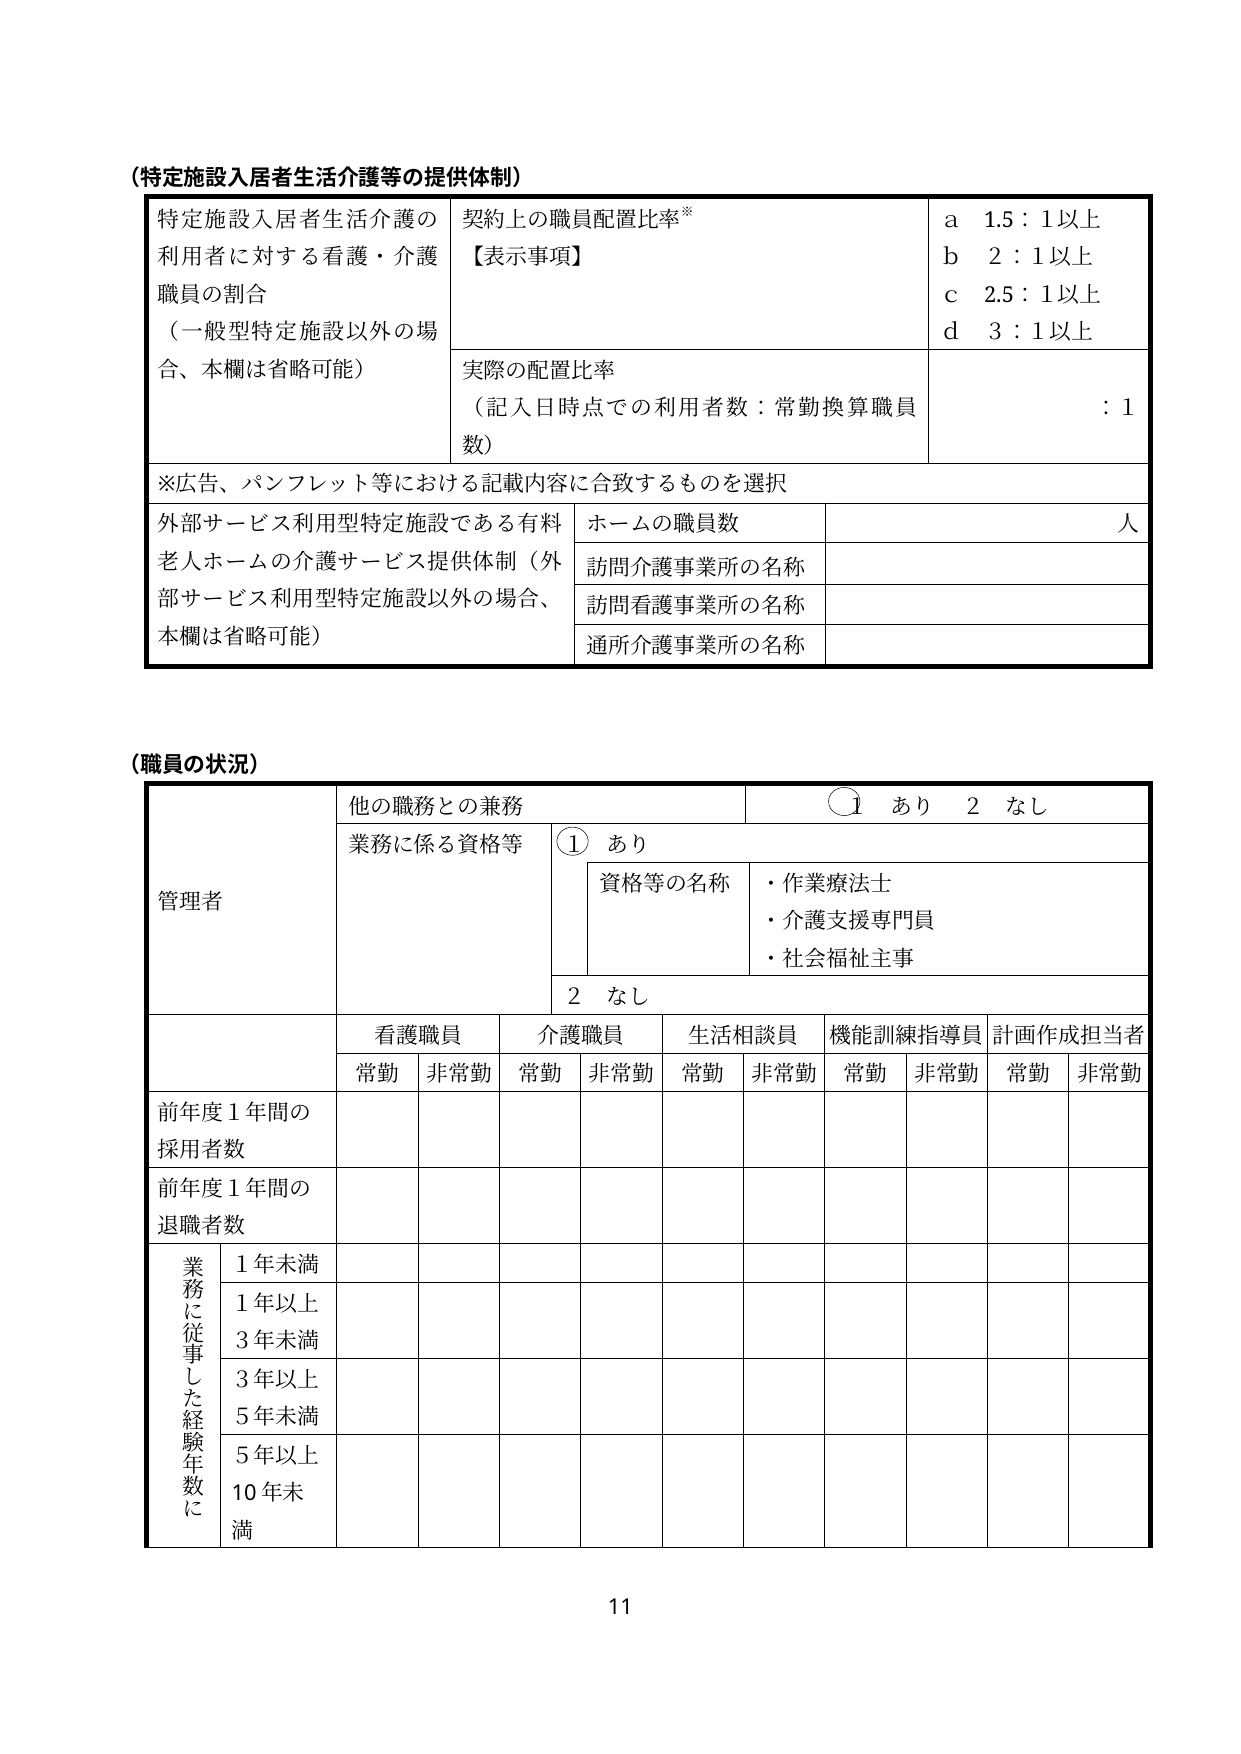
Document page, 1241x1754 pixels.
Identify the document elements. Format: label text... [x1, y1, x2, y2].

table_cell 実際の配置比率 （記入日時点での利用者数：常勤換算職員数） [451, 350, 928, 463]
table_cell 非常勤 [1069, 1054, 1148, 1091]
table_cell [663, 1092, 743, 1167]
table_cell 看護職員 [337, 1015, 499, 1052]
table_cell ３年以上５年未満 [221, 1359, 336, 1434]
table_cell 機能訓練指導員 [825, 1015, 987, 1052]
table_cell [825, 1359, 906, 1434]
table_cell １年未満 [221, 1244, 336, 1282]
table_cell 非常勤 [907, 1054, 987, 1091]
table_cell [825, 1435, 906, 1547]
table_cell 常勤 [337, 1054, 418, 1091]
table_cell [419, 1244, 499, 1282]
table_cell [419, 1359, 499, 1434]
table_cell ２ なし [552, 976, 1148, 1014]
table_cell [500, 1244, 580, 1282]
table_cell [988, 1092, 1068, 1167]
table_header 管理者 [149, 786, 336, 1014]
table_cell [500, 1092, 580, 1167]
table_cell [581, 1359, 662, 1434]
table_cell [826, 625, 1148, 664]
table_header 特定施設入居者生活介護の利用者に対する看護・介護職員の割合 （一般型特定施設以外の場合、本欄は省略可能） [149, 199, 450, 463]
table_cell [337, 1283, 418, 1358]
table_cell [907, 1244, 987, 1282]
table_cell 非常勤 [419, 1054, 499, 1091]
table_cell [419, 1283, 499, 1358]
table_cell ※広告、パンフレット等における記載内容に合致するものを選択 [149, 464, 1148, 502]
table_cell ホームの職員数 [575, 504, 825, 542]
table_cell 常勤 [988, 1054, 1068, 1091]
table_cell [663, 1168, 743, 1243]
table_cell [663, 1359, 743, 1434]
table_cell ：１ [929, 350, 1148, 463]
table_header 契約上の職員配置比率※ 【表示事項】 [451, 199, 928, 349]
table_cell [149, 1015, 336, 1091]
table_header １ あり ２ なし [746, 786, 1148, 823]
table_cell [581, 1435, 662, 1547]
table_cell 介護職員 [500, 1015, 662, 1052]
table_cell ・作業療法士 ・介護支援専門員 ・社会福祉主事 [750, 863, 1148, 975]
table_header 他の職務との兼務 [337, 786, 745, 823]
table_cell [1069, 1435, 1148, 1547]
table_cell [581, 1092, 662, 1167]
table_cell [500, 1168, 580, 1243]
table_cell [988, 1283, 1068, 1358]
table_cell [663, 1435, 743, 1547]
table_cell ５年以上10年未満 [221, 1435, 336, 1547]
table_cell 常勤 [825, 1054, 906, 1091]
table_cell [419, 1168, 499, 1243]
table_cell 非常勤 [744, 1054, 824, 1091]
table_cell [744, 1435, 824, 1547]
table_cell [337, 1244, 418, 1282]
table_cell 通所介護事業所の名称 [575, 625, 825, 664]
table_cell [337, 1092, 418, 1167]
table_cell [907, 1359, 987, 1434]
table_cell 常勤 [500, 1054, 580, 1091]
table_cell [1069, 1359, 1148, 1434]
table_cell [988, 1168, 1068, 1243]
table_cell [825, 1244, 906, 1282]
table_cell 人 [826, 504, 1148, 542]
table_cell [825, 1092, 906, 1167]
table_cell 前年度１年間の退職者数 [149, 1168, 336, 1243]
table_cell [1069, 1283, 1148, 1358]
table_cell [663, 1244, 743, 1282]
text （特定施設入居者生活介護等の提供体制） [118, 157, 1122, 194]
table_cell [825, 1168, 906, 1243]
table_cell [552, 862, 587, 975]
table_cell [419, 1435, 499, 1547]
table_cell [907, 1283, 987, 1358]
table_cell 業務に従事した経験年数に応じた職員の人数 [149, 1244, 220, 1547]
table_cell [663, 1283, 743, 1358]
table_cell 外部サービス利用型特定施設である有料老人ホームの介護サービス提供体制（外部サービス利用型特定施設以外の場合、本欄は省略可能） [149, 504, 574, 664]
table_cell [907, 1092, 987, 1167]
table_cell [744, 1168, 824, 1243]
table_cell [825, 1283, 906, 1358]
table_cell [744, 1244, 824, 1282]
table_cell 常勤 [663, 1054, 743, 1091]
table_cell １年以上３年未満 [221, 1283, 336, 1358]
table_header ａ 1.5：１以上 ｂ ２：１以上 ｃ 2.5：１以上 ｄ ３：１以上 [929, 199, 1148, 349]
table_cell 非常勤 [581, 1054, 662, 1091]
table_cell [581, 1168, 662, 1243]
table_cell [826, 543, 1148, 584]
table_cell [337, 1435, 418, 1547]
table_cell [500, 1359, 580, 1434]
table_cell 資格等の名称 [588, 863, 749, 975]
table_cell [1069, 1092, 1148, 1167]
table_cell [581, 1283, 662, 1358]
table_cell [907, 1435, 987, 1547]
table_cell [744, 1092, 824, 1167]
table_cell [1069, 1244, 1148, 1282]
table_cell [337, 1168, 418, 1243]
table_cell [581, 1244, 662, 1282]
table_cell [988, 1435, 1068, 1547]
table_cell 前年度１年間の採用者数 [149, 1092, 336, 1167]
table_cell １ あり [552, 824, 1148, 862]
table_cell 訪問介護事業所の名称 [575, 543, 825, 584]
table_cell [988, 1359, 1068, 1434]
table_cell [988, 1244, 1068, 1282]
table_cell [419, 1092, 499, 1167]
table_cell [744, 1283, 824, 1358]
table_cell 計画作成担当者 [988, 1015, 1148, 1052]
table_cell 業務に係る資格等 [337, 824, 551, 1014]
table_cell [826, 585, 1148, 624]
table_cell [500, 1435, 580, 1547]
table_cell [337, 1359, 418, 1434]
table_cell [500, 1283, 580, 1358]
text （職員の状況） [118, 744, 1122, 781]
table_cell 生活相談員 [663, 1015, 824, 1052]
table_cell [1069, 1168, 1148, 1243]
table_cell [744, 1359, 824, 1434]
table_cell 訪問看護事業所の名称 [575, 585, 825, 624]
table_cell [907, 1168, 987, 1243]
